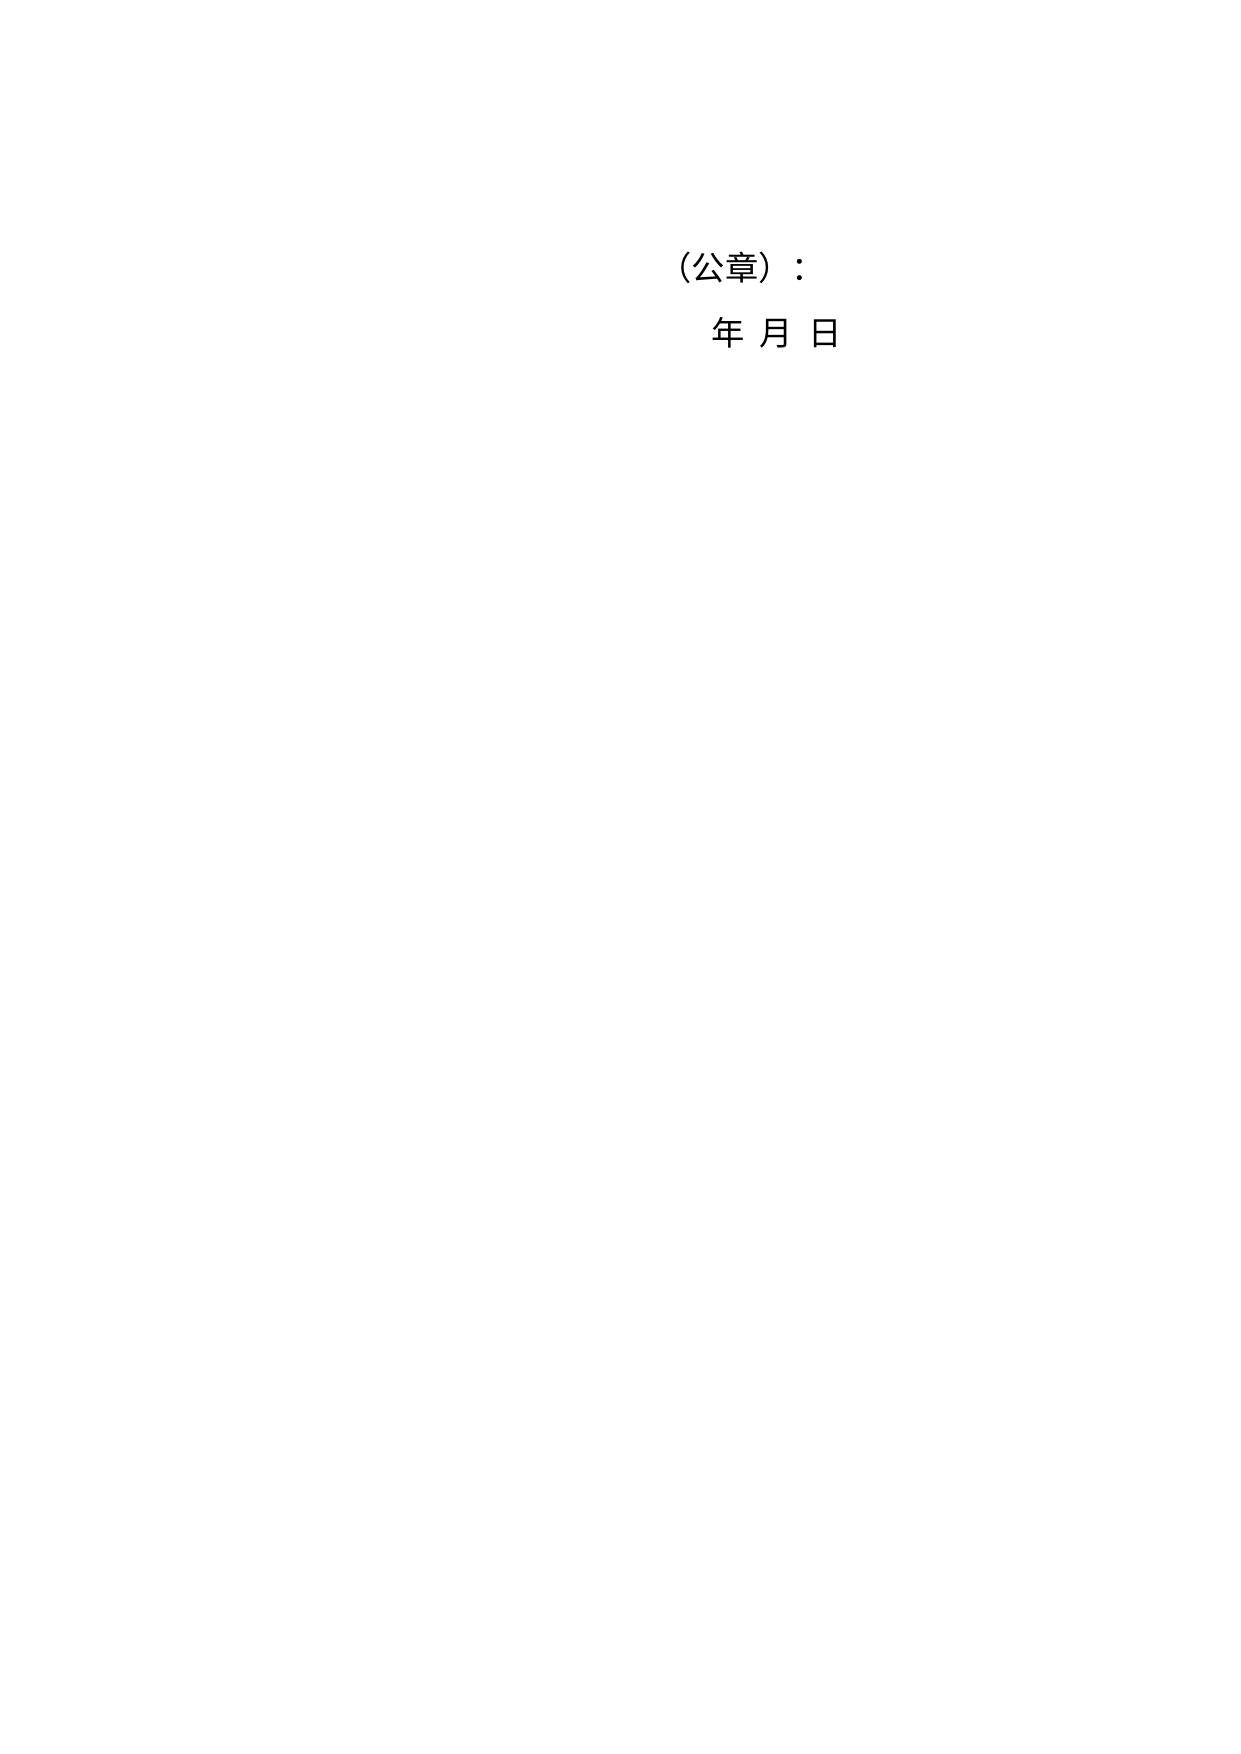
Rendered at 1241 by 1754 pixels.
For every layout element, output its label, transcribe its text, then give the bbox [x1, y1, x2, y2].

text 年 月 日 [165, 298, 1087, 363]
text （公章）： [165, 233, 1087, 298]
